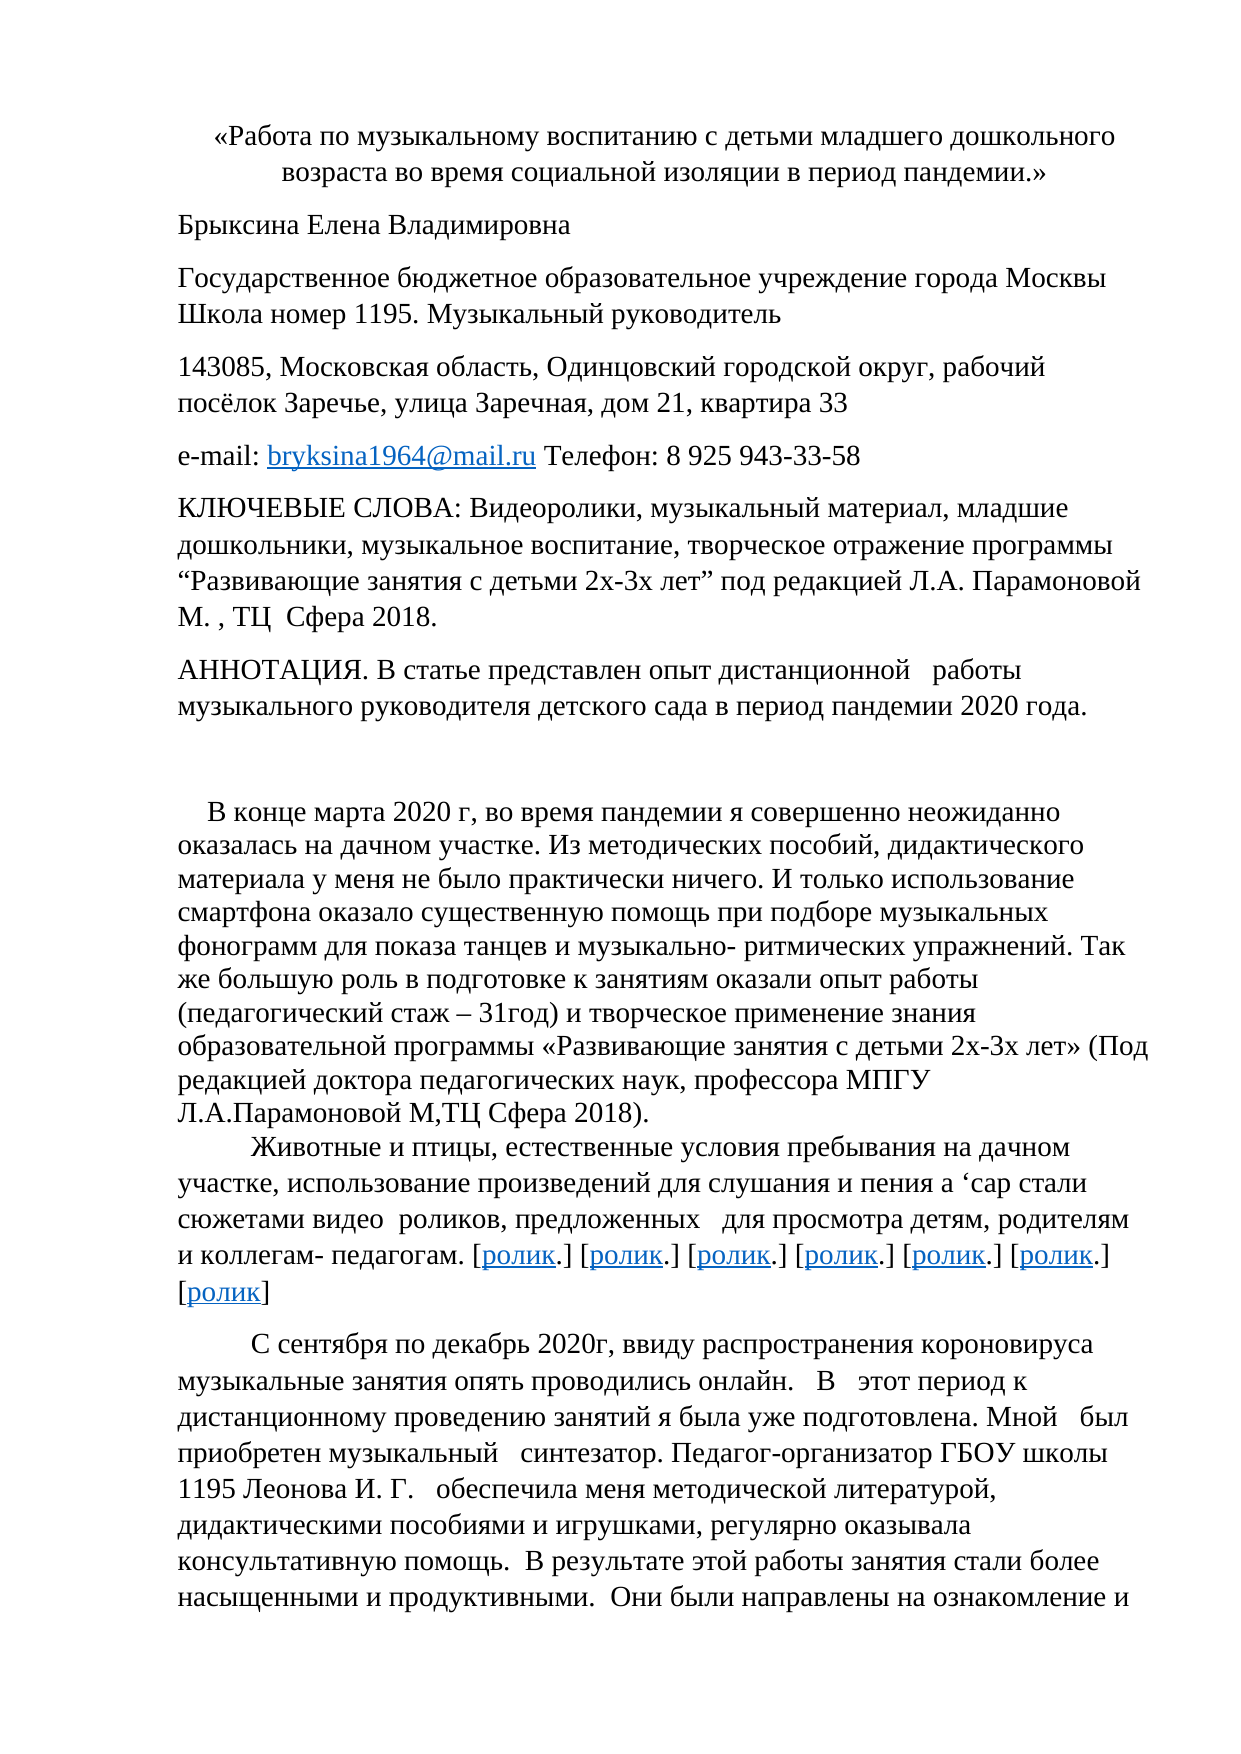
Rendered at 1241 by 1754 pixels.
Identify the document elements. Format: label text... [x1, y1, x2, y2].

text «Работа по музыкальному воспитанию с детьми младшего дошкольного возраста во время социальной изоляции в период пандемии.» [177, 118, 1152, 188]
text 143085, Московская область, Одинцовский городской округ, рабочий посёлок Заречье, улица Заречная, дом 21, квартира 33 [177, 349, 1152, 418]
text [177, 1326, 1152, 1613]
text Государственное бюджетное образовательное учреждение города Москвы Школа номер 1195. Музыкальный руководитель [177, 260, 1152, 329]
text В конце марта 2020 г, во время пандемии я совершенно неожиданно оказалась на дачном участке. Из методических пособий, дидактического материала у меня не было практически ничего. И только использование смартфона оказало существенную помощь при подборе музыкальных фонограмм для показа танцев и музыкально- ритмических упражнений. Так же большую роль в подготовке к занятиям оказали опыт работы (педагогический стаж – 31год) и творческое применение знания образовательной программы «Развивающие занятия с детьми 2х-3х лет» (Под редакцией доктора педагогических наук, профессора МПГУ Л.А.Парамоновой М,ТЦ Сфера 2018). [177, 794, 1152, 1129]
text АННОТАЦИЯ. В статье представлен опыт дистанционной работы музыкального руководителя детского сада в период пандемии 2020 года. [177, 652, 1152, 722]
text КЛЮЧЕВЫЕ СЛОВА: Видеоролики, музыкальный материал, младшие дошкольники, музыкальное воспитание, творческое отражение программы “Развивающие занятия с детьми 2х-3х лет” под редакцией Л.А. Парамоновой М. , ТЦ Сфера 2018. [177, 491, 1152, 633]
text Брыксина Елена Владимировна [177, 207, 1152, 241]
text e-mail: bryksina1964@mail.ru Телефон: 8 925 943-33-58 [177, 438, 1152, 471]
text Животные и птицы, естественные условия пребывания на дачном участке, использование произведений для слушания и пения а ‘сар стали сюжетами видео роликов, предложенных для просмотра детям, родителям и коллегам- педагогам. [ролик.] [ролик.] [ролик.] [ролик.] [ролик.] [ролик.] [ролик] [177, 1129, 1152, 1307]
